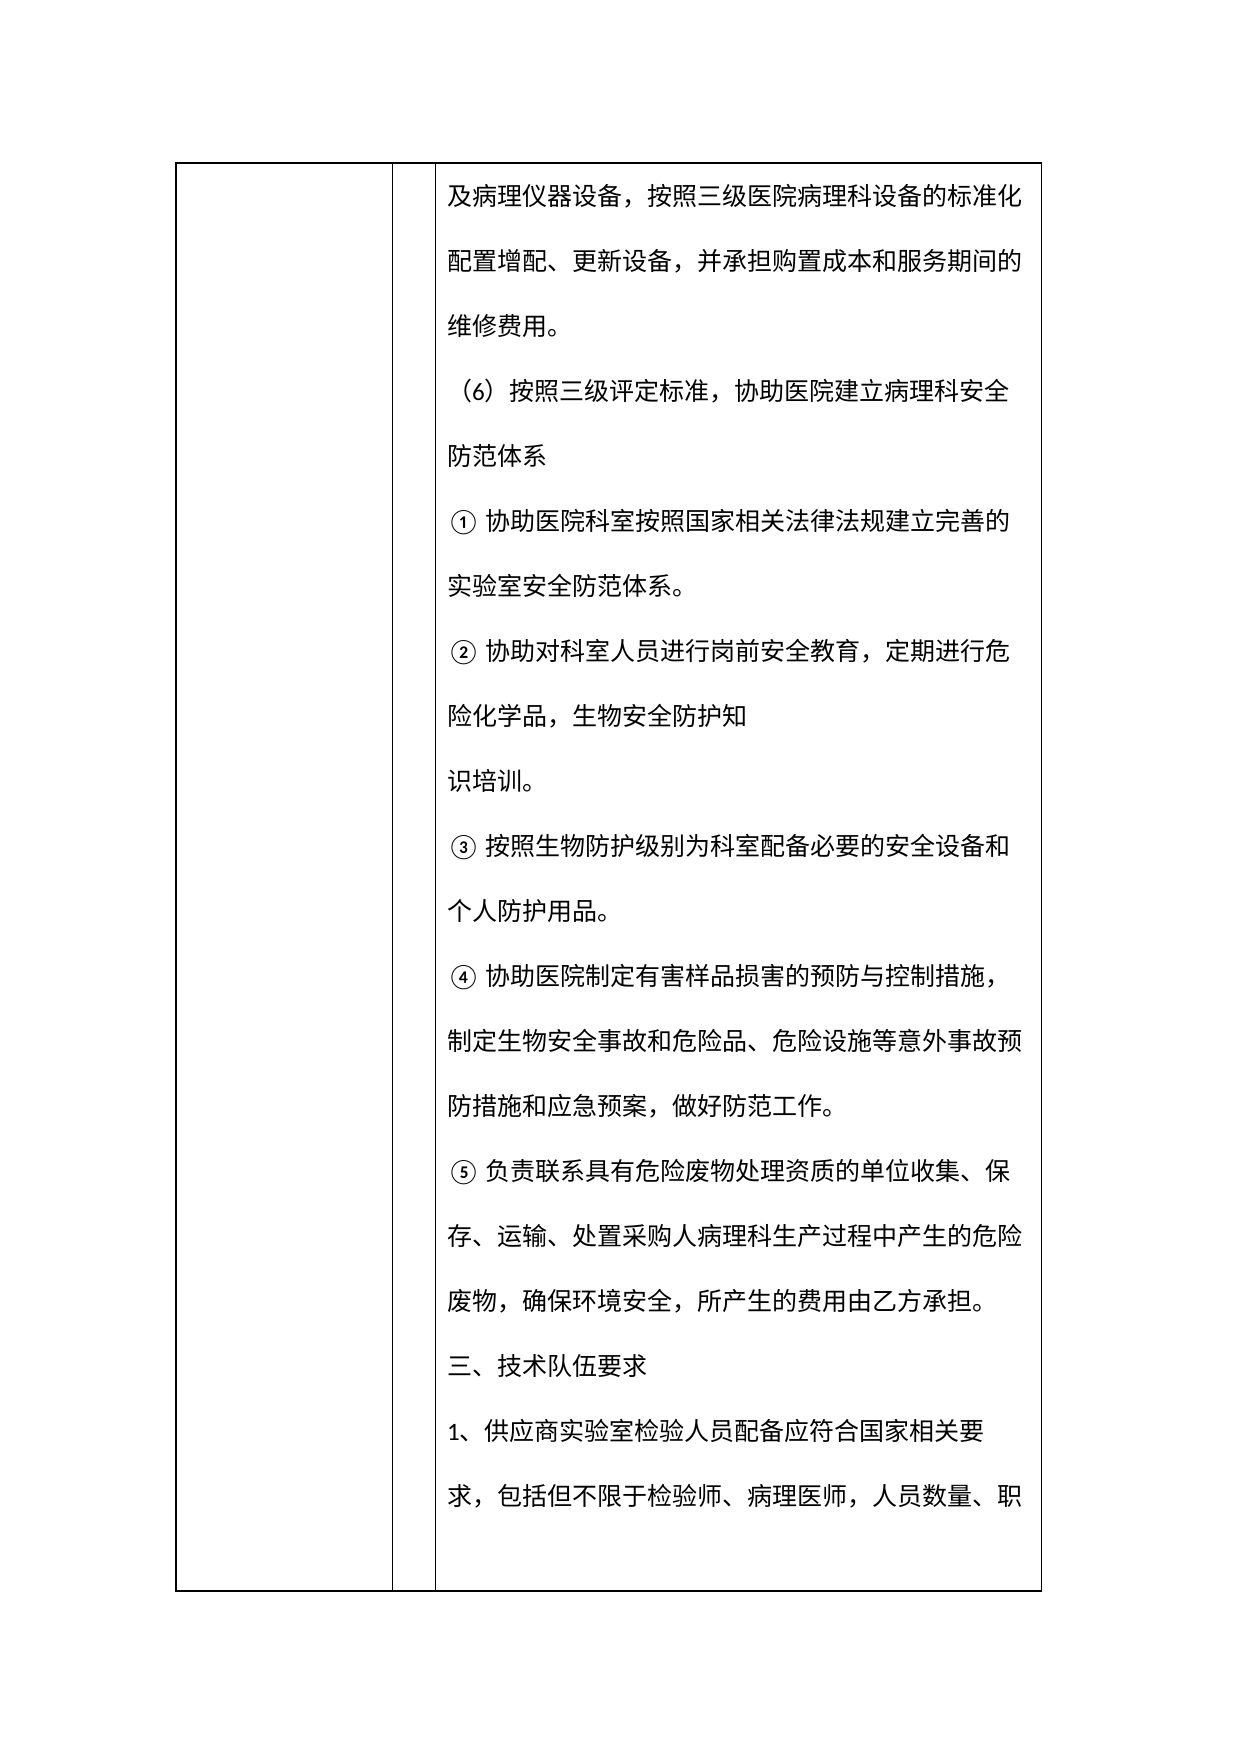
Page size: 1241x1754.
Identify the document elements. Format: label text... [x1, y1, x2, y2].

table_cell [436, 164, 1041, 1590]
table_cell 3 [393, 164, 435, 1590]
table_cell [177, 164, 392, 1590]
